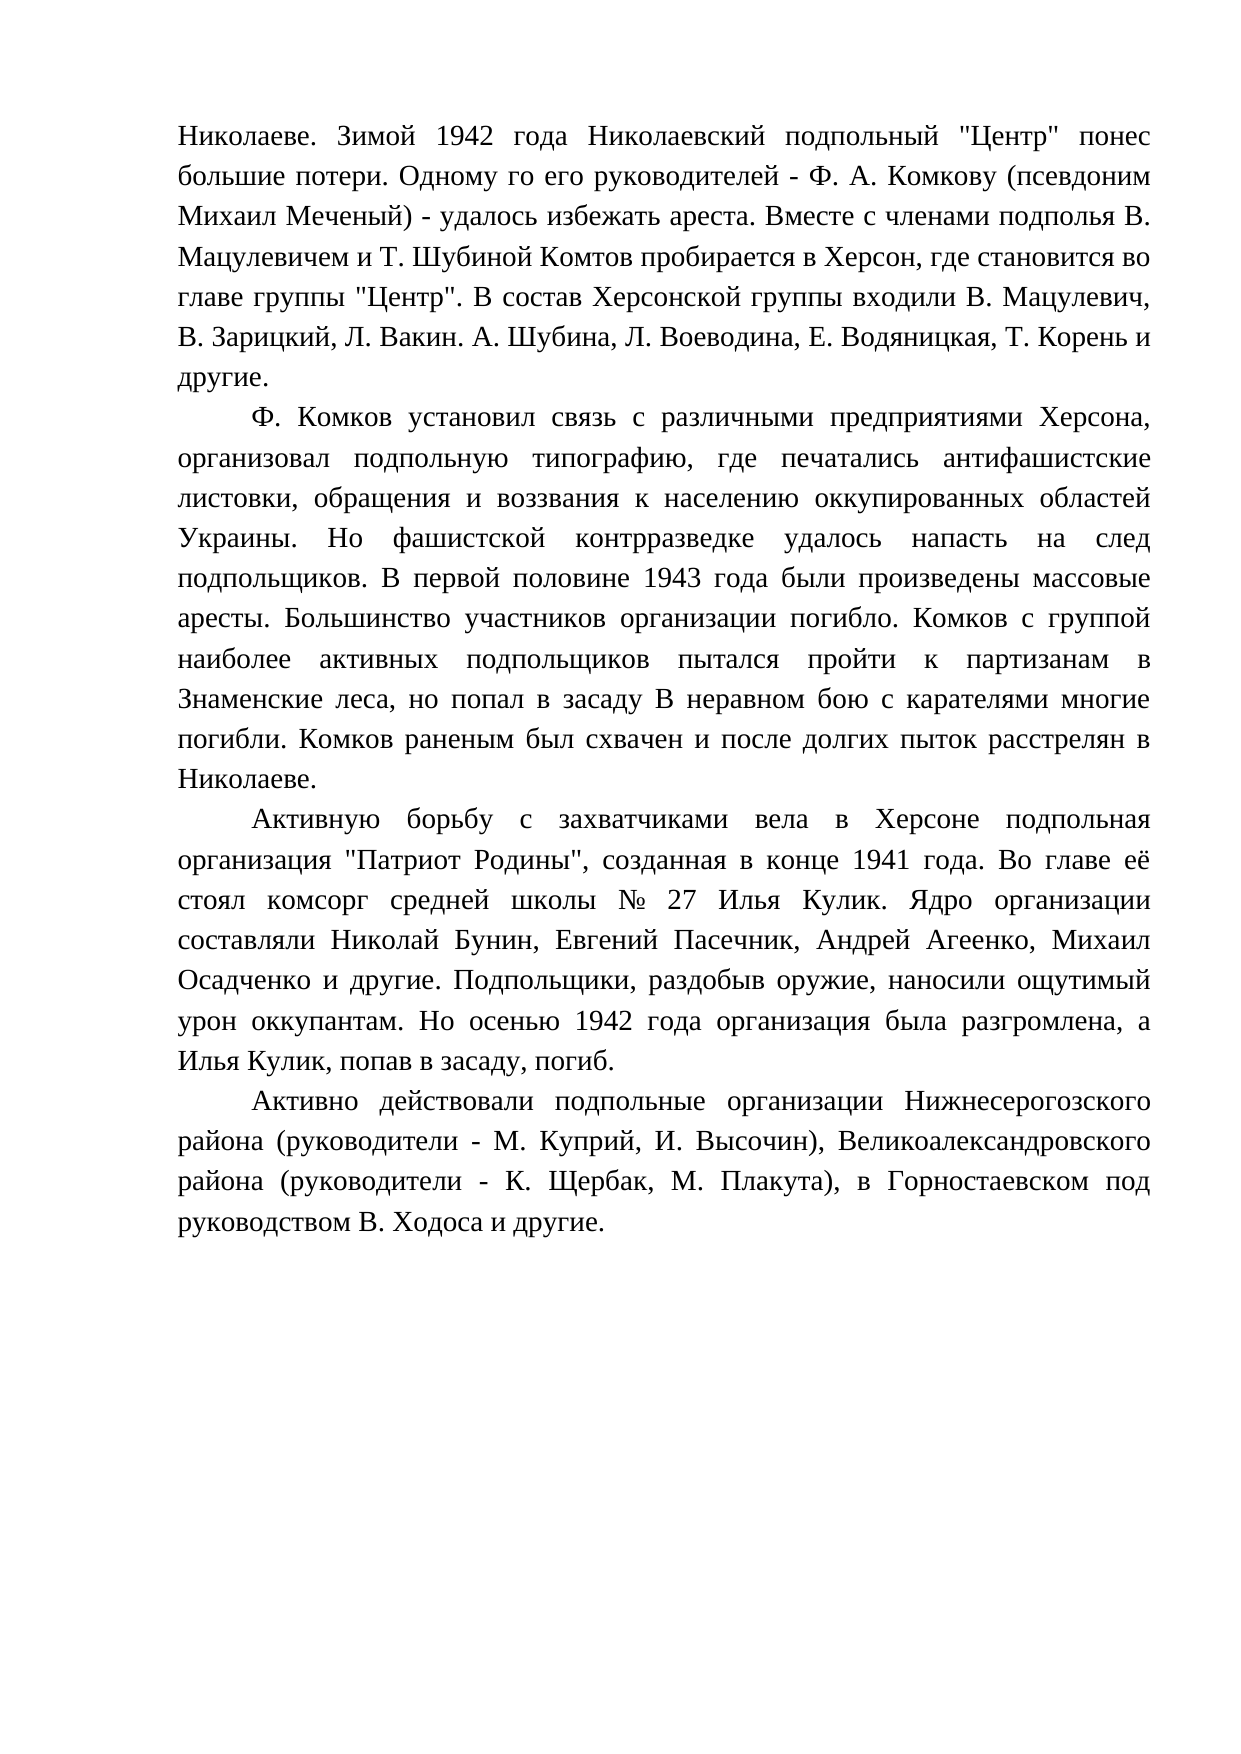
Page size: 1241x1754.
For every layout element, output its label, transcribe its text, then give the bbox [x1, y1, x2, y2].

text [177, 118, 1152, 393]
text Активную борьбу с захватчиками вела в Херсоне подпольная организация "Патриот Родины", созданная в конце 1941 года. Во главе её стоял комсорг средней школы № 27 Илья Кулик. Ядро организации составляли Николай Бунин, Евгений Пасечник, Андрей Агеенко, Михаил Осадченко и другие. Подпольщики, раздобыв оружие, наносили ощутимый урон оккупантам. Но осенью 1942 года организация была разгромлена, а Илья Кулик, попав в засаду, погиб. [177, 802, 1152, 1076]
text Активно действовали подпольные организации Нижнесерогозского района (руководители - М. Куприй, И. Высочин), Великоалександровского района (руководители - К. Щербак, М. Плакута), в Горностаевском под руководством В. Ходоса и другие. [177, 1083, 1152, 1237]
text Ф. Комков установил связь с различными предприятиями Херсона, организовал подпольную типографию, где печатались антифашистские листовки, обращения и воззвания к населению оккупированных областей Украины. Но фашистской контрразведке удалось напасть на след подпольщиков. В первой половине 1943 года были произведены массовые аресты. Большинство участников организации погибло. Комков с группой наиболее активных подпольщиков пытался пройти к партизанам в Знаменские леса, но попал в засаду В неравном бою с карателями многие погибли. Комков раненым был схвачен и после долгих пыток расстрелян в Николаеве. [177, 399, 1152, 795]
